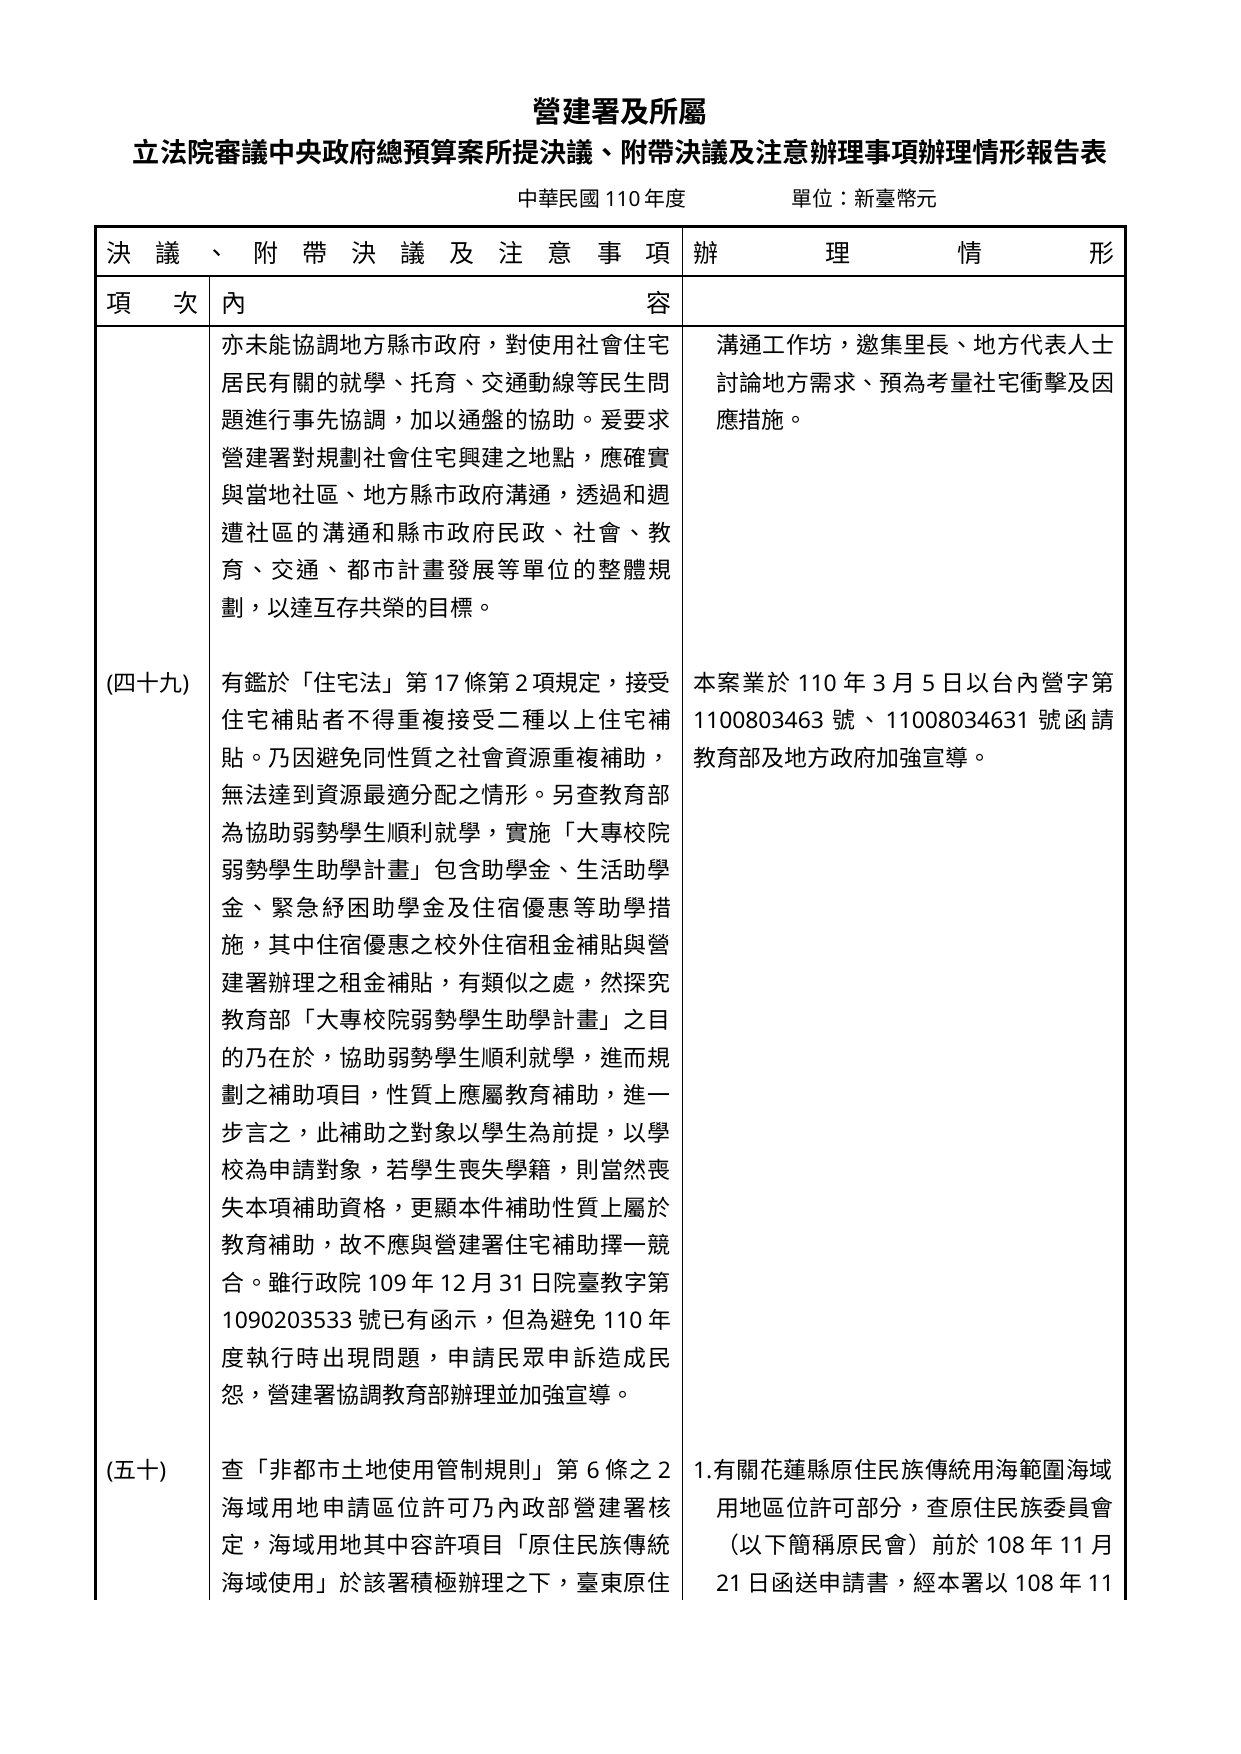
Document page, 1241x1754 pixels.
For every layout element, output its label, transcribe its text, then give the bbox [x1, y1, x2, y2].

table_cell 項次 [97, 277, 209, 325]
table_header 決議、附帶決議及注意事項 [97, 228, 682, 275]
table_cell [683, 277, 1124, 325]
table_cell 有鑑於「住宅法」第17條第2項規定，接受住宅補貼者不得重複接受二種以上住宅補貼。乃因避免同性質之社會資源重複補助，無法達到資源最適分配之情形。另查教育部為協助弱勢學生順利就學，實施「大專校院弱勢學生助學計畫」包含助學金、生活助學金、緊急紓困助學金及住宿優惠等助學措施，其中住宿優惠之校外住宿租金補貼與營建署辦理之租金補貼，有類似之處，然探究教育部「大專校院弱勢學生助學計畫」之目的乃在於，協助弱勢學生順利就學，進而規劃之補助項目，性質上應屬教育補助，進一步言之，此補助之對象以學生為前提，以學校為申請對象，若學生喪失學籍，則當然喪失本項補助資格，更顯本件補助性質上屬於教育補助，故不應與營建署住宅補助擇一競合。雖行政院109年12月31日院臺教字第1090203533號已有函示，但為避免110年度執行時出現問題，申請民眾申訴造成民怨，營建署協調教育部辦理並加強宣導。 [210, 663, 682, 1450]
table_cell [210, 327, 682, 663]
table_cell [683, 327, 1124, 663]
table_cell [683, 1450, 1124, 1600]
table_cell [97, 1450, 209, 1600]
table_cell [97, 327, 209, 663]
table_cell 內容 [210, 277, 682, 325]
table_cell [210, 1450, 682, 1600]
table_header 辦理情形 [683, 228, 1124, 275]
table_cell 本案業於110年3月5日以台內營字第1100803463號、11008034631號函請教育部及地方政府加強宣導。 [683, 663, 1124, 1450]
table_cell [97, 663, 209, 1450]
